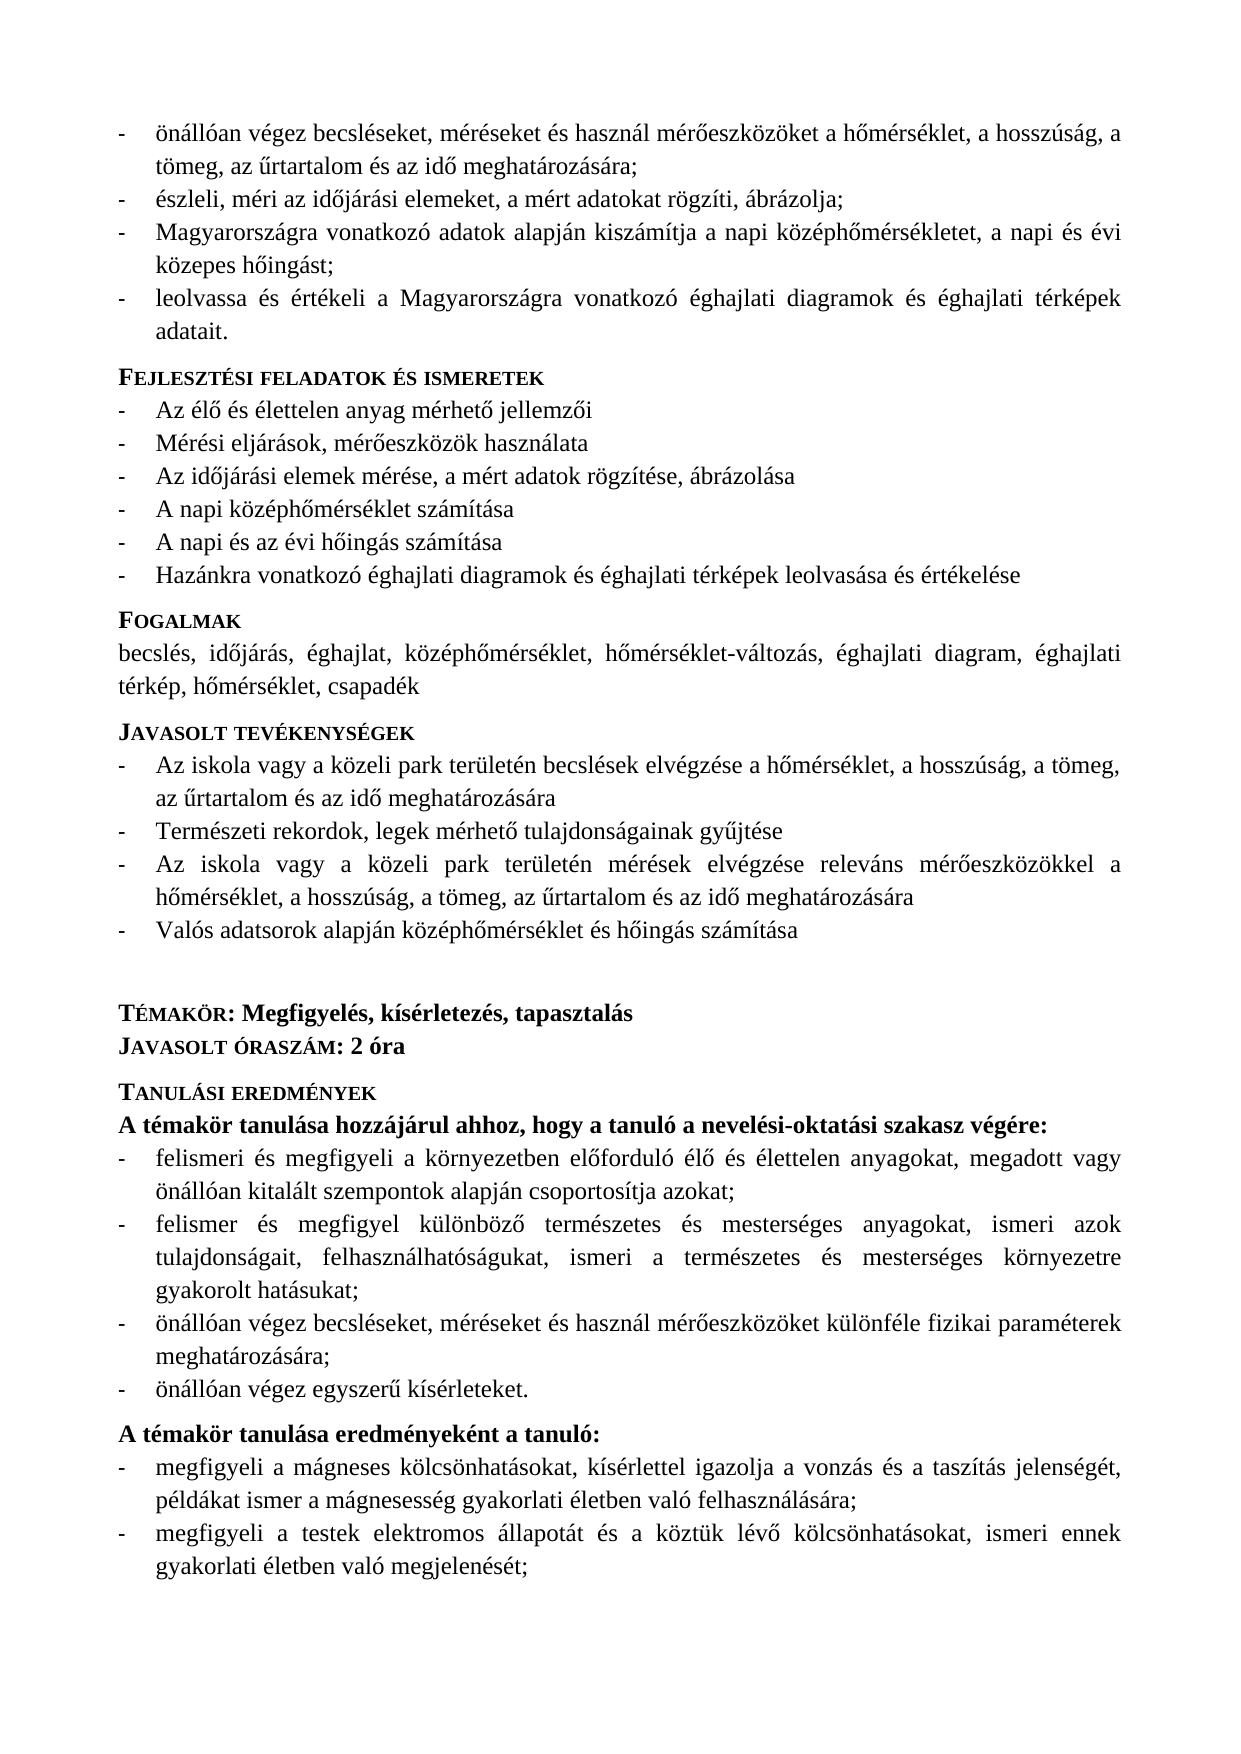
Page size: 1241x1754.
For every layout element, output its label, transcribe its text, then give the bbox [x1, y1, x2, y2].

text Javasolt tevékenységek [118, 717, 1122, 746]
list önállóan végez becsléseket, méréseket és használ mérőeszközöket különféle fizikai paraméterek meghatározására; [118, 1308, 1122, 1369]
list önállóan végez egyszerű kísérleteket. [118, 1374, 1122, 1403]
list megfigyeli a mágneses kölcsönhatásokat, kísérlettel igazolja a vonzás és a taszítás jelenségét, példákat ismer a mágnesesség gyakorlati életben való felhasználására; [118, 1452, 1122, 1514]
text Fogalmak [118, 605, 1122, 634]
text Témakör: Megfigyelés, kísérletezés, tapasztalás [118, 998, 1122, 1027]
list Valós adatsorok alapján középhőmérséklet és hőingás számítása [118, 915, 1122, 944]
list Az iskola vagy a közeli park területén mérések elvégzése releváns mérőeszközökkel a hőmérséklet, a hosszúság, a tömeg, az űrtartalom és az idő meghatározására [118, 849, 1122, 911]
list Hazánkra vonatkozó éghajlati diagramok és éghajlati térképek leolvasása és értékelése [118, 560, 1122, 589]
text Tanulási eredmények [118, 1077, 1122, 1105]
list Az élő és élettelen anyag mérhető jellemzői [118, 395, 1122, 423]
list Természeti rekordok, legek mérhető tulajdonságainak gyűjtése [118, 816, 1122, 845]
list leolvassa és értékeli a Magyarországra vonatkozó éghajlati diagramok és éghajlati térképek adatait. [118, 283, 1122, 345]
list Magyarországra vonatkozó adatok alapján kiszámítja a napi középhőmérsékletet, a napi és évi közepes hőingást; [118, 217, 1122, 279]
text Javasolt óraszám: 2 óra [118, 1031, 1122, 1060]
list önállóan végez becsléseket, méréseket és használ mérőeszközöket a hőmérséklet, a hosszúság, a tömeg, az űrtartalom és az idő meghatározására; [118, 118, 1122, 180]
list Az iskola vagy a közeli park területén becslések elvégzése a hőmérséklet, a hosszúság, a tömeg, az űrtartalom és az idő meghatározására [118, 750, 1122, 812]
list A napi és az évi hőingás számítása [118, 527, 1122, 556]
list felismeri és megfigyeli a környezetben előforduló élő és élettelen anyagokat, megadott vagy önállóan kitalált szempontok alapján csoportosítja azokat; [118, 1143, 1122, 1204]
list Az időjárási elemek mérése, a mért adatok rögzítése, ábrázolása [118, 461, 1122, 489]
text becslés, időjárás, éghajlat, középhőmérséklet, hőmérséklet-változás, éghajlati diagram, éghajlati térkép, hőmérséklet, csapadék [118, 638, 1122, 700]
list megfigyeli a testek elektromos állapotát és a köztük lévő kölcsönhatásokat, ismeri ennek gyakorlati életben való megjelenését; [118, 1518, 1122, 1580]
text Fejlesztési feladatok és ismeretek [118, 362, 1122, 391]
list észleli, méri az időjárási elemeket, a mért adatokat rögzíti, ábrázolja; [118, 184, 1122, 213]
text A témakör tanulása hozzájárul ahhoz, hogy a tanuló a nevelési-oktatási szakasz végére: [118, 1110, 1122, 1138]
list felismer és megfigyel különböző természetes és mesterséges anyagokat, ismeri azok tulajdonságait, felhasználhatóságukat, ismeri a természetes és mesterséges környezetre gyakorolt hatásukat; [118, 1209, 1122, 1303]
list A napi középhőmérséklet számítása [118, 494, 1122, 523]
list Mérési eljárások, mérőeszközök használata [118, 428, 1122, 457]
text A témakör tanulása eredményeként a tanuló: [118, 1419, 1122, 1448]
